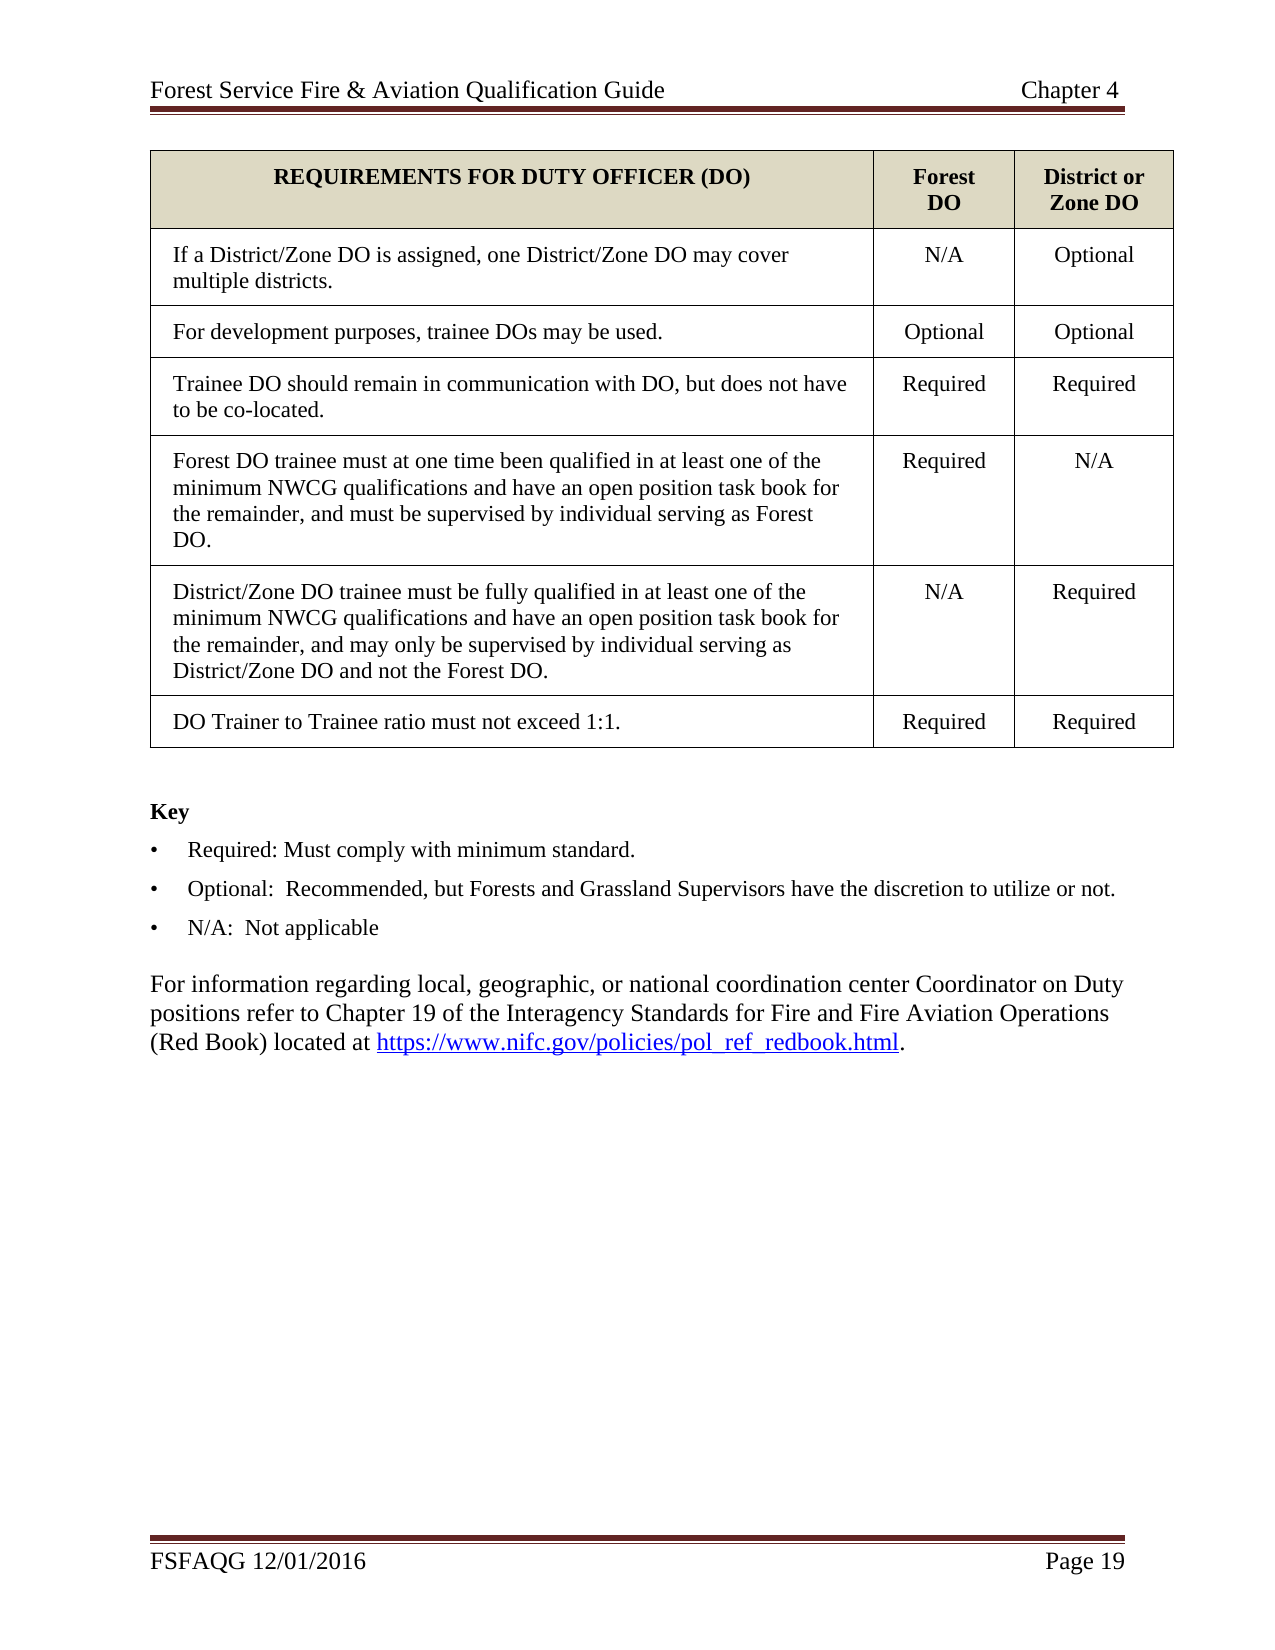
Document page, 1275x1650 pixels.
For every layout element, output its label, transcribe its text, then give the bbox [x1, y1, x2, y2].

list N/A: Not applicable [150, 914, 1125, 941]
table_header Forest DO [874, 151, 1014, 228]
table_cell If a District/Zone DO is assigned, one District/Zone DO may cover multiple districts. [151, 229, 873, 305]
table_cell N/A [1015, 436, 1173, 565]
table_cell Optional [1015, 306, 1173, 357]
list Optional: Recommended, but Forests and Grassland Supervisors have the discretion to utilize or not. [150, 875, 1125, 902]
table_cell Forest DO trainee must at one time been qualified in at least one of the minimum NWCG qualifications and have an open position task book for the remainder, and must be supervised by individual serving as Forest DO. [151, 436, 873, 565]
table_cell Optional [874, 306, 1014, 357]
table_cell Trainee DO should remain in communication with DO, but does not have to be co-located. [151, 358, 873, 434]
table_cell Required [874, 436, 1014, 565]
table_cell For development purposes, trainee DOs may be used. [151, 306, 873, 357]
table_cell N/A [874, 229, 1014, 305]
table_cell Required [1015, 358, 1173, 434]
table_cell District/Zone DO trainee must be fully qualified in at least one of the minimum NWCG qualifications and have an open position task book for the remainder, and may only be supervised by individual serving as District/Zone DO and not the Forest DO. [151, 566, 873, 695]
table_cell Required [1015, 696, 1173, 747]
table_cell N/A [874, 566, 1014, 695]
table_cell Optional [1015, 229, 1173, 305]
text For information regarding local, geographic, or national coordination center Coordinator on Duty positions refer to Chapter 19 of the Interagency Standards for Fire and Fire Aviation Operations (Red Book) located at https://www.nifc.gov/policies/pol_ref_redbook.html. [150, 969, 1125, 1056]
text Key [150, 798, 1125, 824]
table_cell Required [1015, 566, 1173, 695]
table_cell Required [874, 358, 1014, 434]
table_header REQUIREMENTS FOR DUTY OFFICER (DO) [151, 151, 873, 228]
list Required: Must comply with minimum standard. [150, 837, 1125, 863]
table_cell Required [874, 696, 1014, 747]
table_header District or Zone DO [1015, 151, 1173, 228]
table_cell DO Trainer to Trainee ratio must not exceed 1:1. [151, 696, 873, 747]
